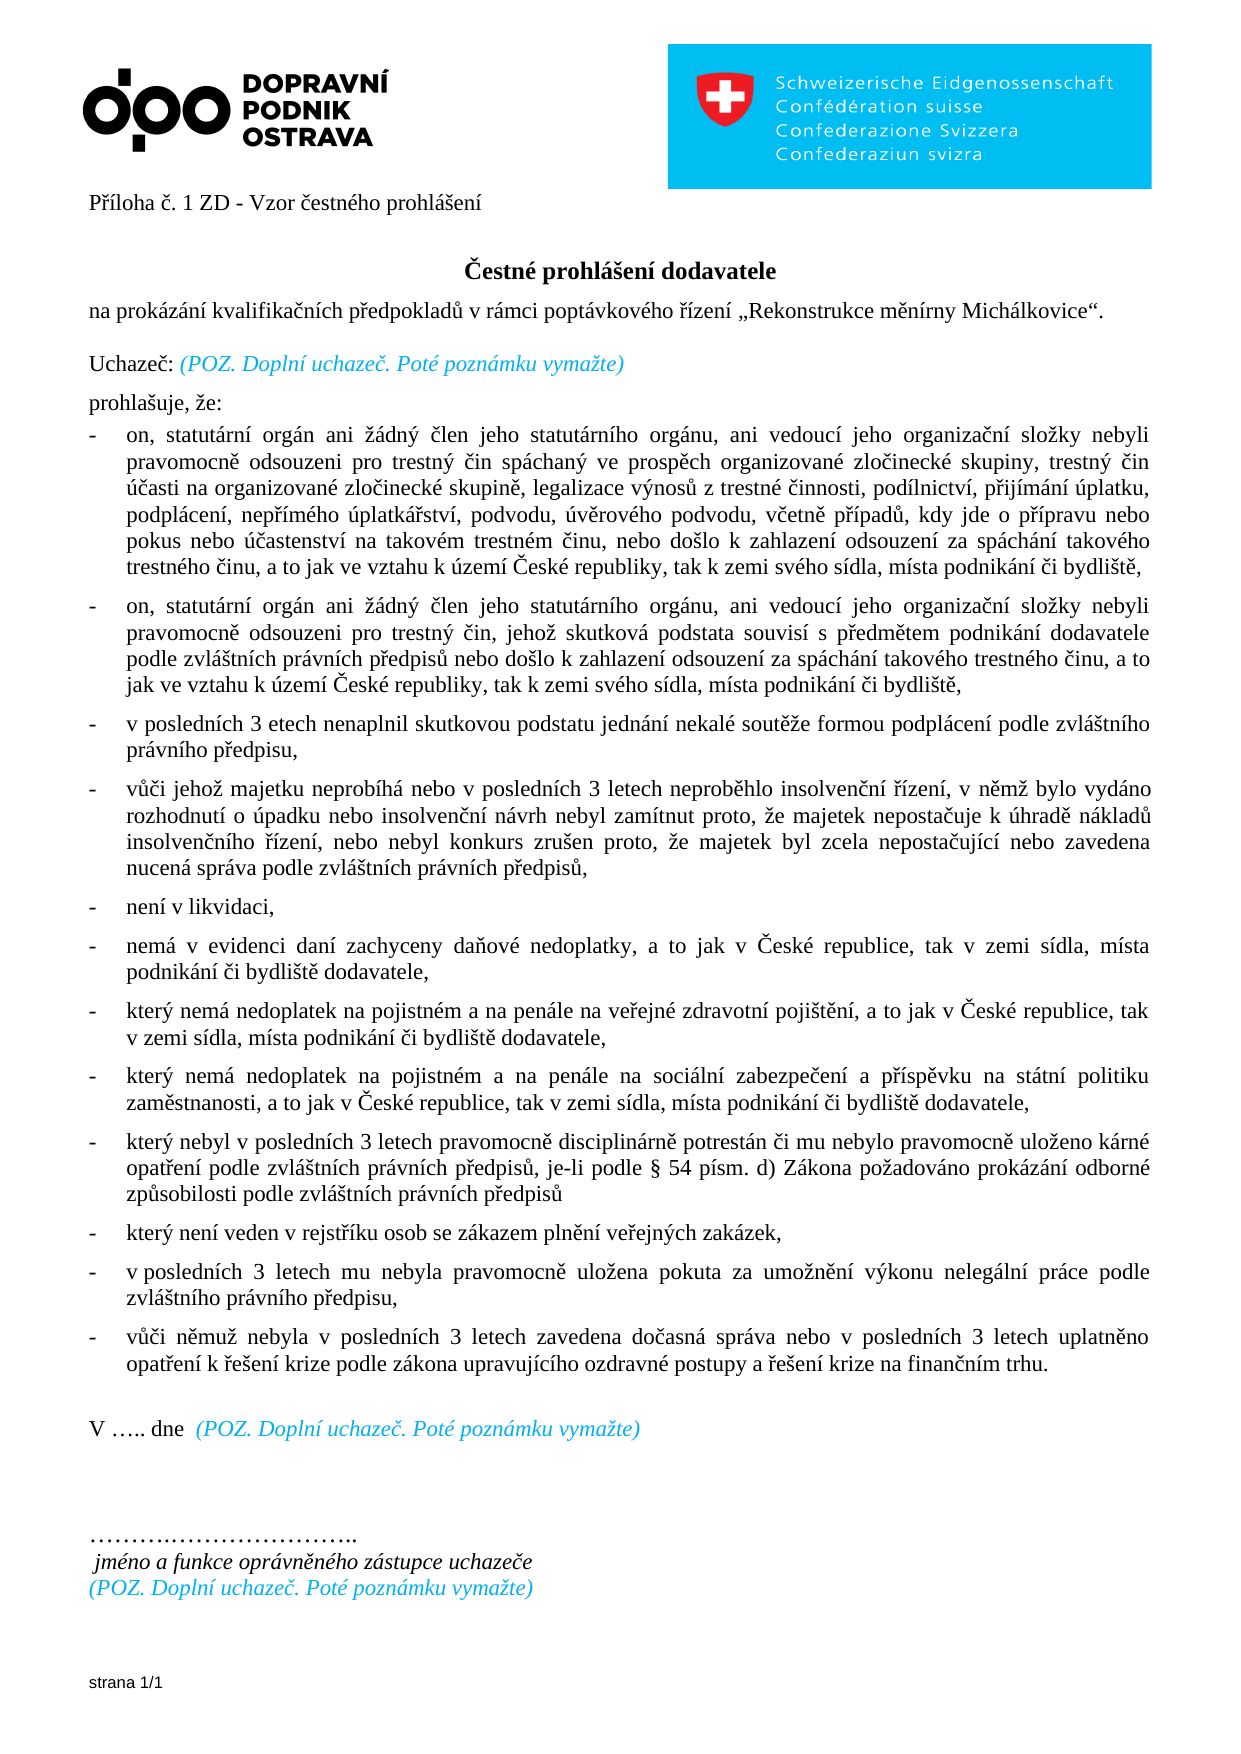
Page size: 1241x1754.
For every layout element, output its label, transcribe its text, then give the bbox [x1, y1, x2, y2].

list on, statutární orgán ani žádný člen jeho statutárního orgánu, ani vedoucí jeho organizační složky nebyli pravomocně odsouzeni pro trestný čin spáchaný ve prospěch organizované zločinecké skupiny, trestný čin účasti na organizované zločinecké skupině, legalizace výnosů z trestné činnosti, podílnictví, přijímání úplatku, podplácení, nepřímého úplatkářství, podvodu, úvěrového podvodu, včetně případů, kdy jde o přípravu nebo pokus nebo účastenství na takovém trestném činu, nebo došlo k zahlazení odsouzení za spáchání takového trestného činu, a to jak ve vztahu k území České republiky, tak k zemi svého sídla, místa podnikání či bydliště, [89, 422, 1152, 580]
text na prokázání kvalifikačních předpokladů v rámci poptávkového řízení „Rekonstrukce měnírny Michálkovice“. [89, 297, 1152, 324]
text ……….………………….. [89, 1519, 1152, 1548]
text Příloha č. 1 ZD - Vzor čestného prohlášení [89, 188, 1152, 215]
list v posledních 3 etech nenaplnil skutkovou podstatu jednání nekalé soutěže formou podplácení podle zvláštního právního předpisu, [89, 710, 1152, 763]
list v posledních 3 letech mu nebyla pravomocně uložena pokuta za umožnění výkonu nelegální práce podle zvláštního právního předpisu, [89, 1258, 1152, 1311]
list není v likvidaci, [89, 893, 1152, 919]
list který nemá nedoplatek na pojistném a na penále na sociální zabezpečení a příspěvku na státní politiku zaměstnanosti, a to jak v České republice, tak v zemi sídla, místa podnikání či bydliště dodavatele, [89, 1062, 1152, 1115]
text Uchazeč: (POZ. Doplní uchazeč. Poté poznámku vymažte) [89, 350, 1149, 376]
list vůči jehož majetku neprobíhá nebo v posledních 3 letech neproběhlo insolvenční řízení, v němž bylo vydáno rozhodnutí o úpadku nebo insolvenční návrh nebyl zamítnut proto, že majetek nepostačuje k úhradě nákladů insolvenčního řízení, nebo nebyl konkurs zrušen proto, že majetek byl zcela nepostačující nebo zavedena nucená správa podle zvláštních právních předpisů, [89, 775, 1152, 881]
text V ….. dne (POZ. Doplní uchazeč. Poté poznámku vymažte) [89, 1415, 1149, 1441]
list který nemá nedoplatek na pojistném a na penále na veřejné zdravotní pojištění, a to jak v České republice, tak v zemi sídla, místa podnikání či bydliště dodavatele, [89, 997, 1152, 1050]
list on, statutární orgán ani žádný člen jeho statutárního orgánu, ani vedoucí jeho organizační složky nebyli pravomocně odsouzeni pro trestný čin, jehož skutková podstata souvisí s předmětem podnikání dodavatele podle zvláštních právních předpisů nebo došlo k zahlazení odsouzení za spáchání takového trestného činu, a to jak ve vztahu k území České republiky, tak k zemi svého sídla, místa podnikání či bydliště, [89, 592, 1152, 698]
text jméno a funkce oprávněného zástupce uchazeče [89, 1548, 1152, 1574]
text prohlašuje, že: [89, 389, 1152, 415]
list který nebyl v posledních 3 letech pravomocně disciplinárně potrestán či mu nebylo pravomocně uloženo kárné opatření podle zvláštních právních předpisů, je-li podle § 54 písm. d) Zákona požadováno prokázání odborné způsobilosti podle zvláštních právních předpisů [89, 1128, 1152, 1207]
text (POZ. Doplní uchazeč. Poté poznámku vymažte) [89, 1574, 1149, 1600]
subtitle Čestné prohlášení dodavatele [89, 256, 1152, 285]
list nemá v evidenci daní zachyceny daňové nedoplatky, a to jak v České republice, tak v zemi sídla, místa podnikání či bydliště dodavatele, [89, 932, 1152, 985]
list který není veden v rejstříku osob se zákazem plnění veřejných zakázek, [89, 1219, 1152, 1246]
picture [697, 73, 753, 126]
list vůči němuž nebyla v posledních 3 letech zavedena dočasná správa nebo v posledních 3 letech uplatněno opatření k řešení krize podle zákona upravujícího ozdravné postupy a řešení krize na finančním trhu. [89, 1323, 1152, 1376]
picture [82, 68, 389, 152]
